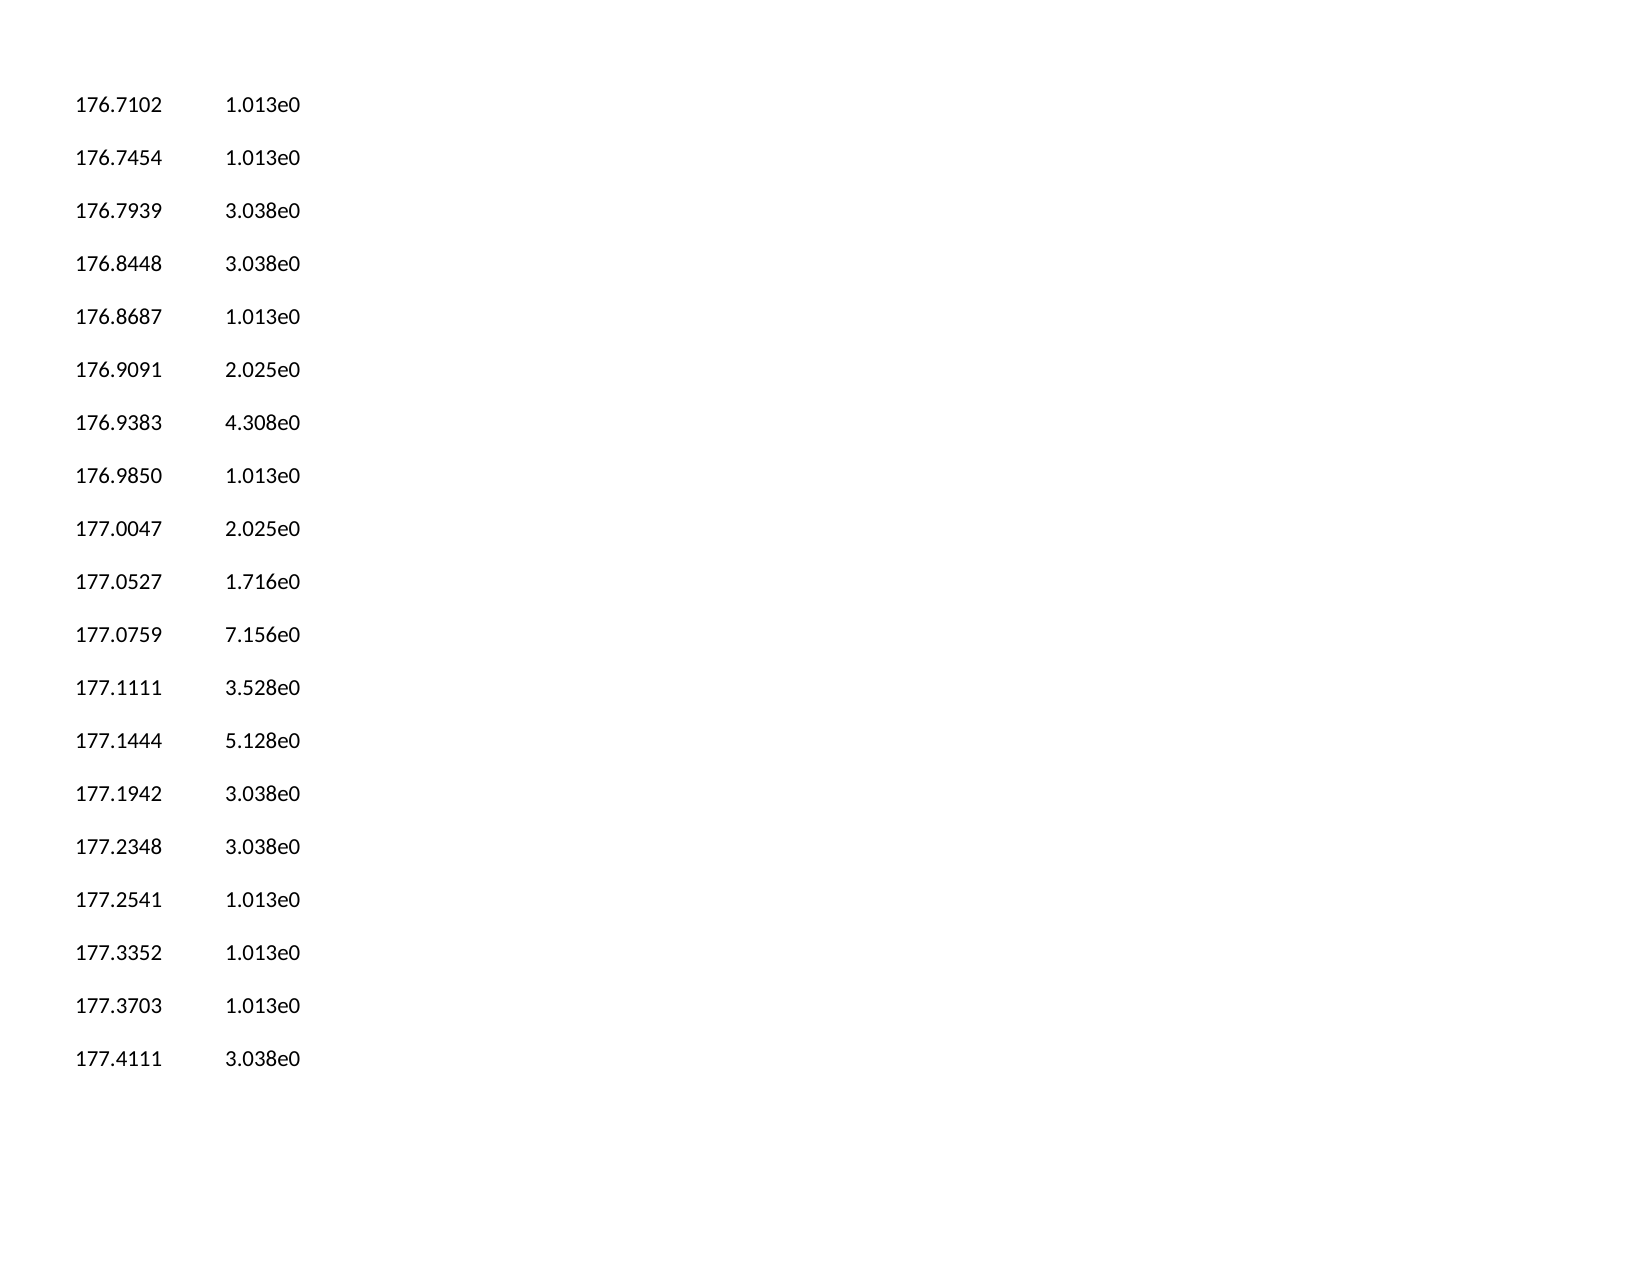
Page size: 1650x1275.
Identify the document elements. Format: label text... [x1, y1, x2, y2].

text 177.3352 1.013e0 [75, 938, 1563, 966]
text 176.7102 1.013e0 [75, 90, 1563, 118]
text 177.1444 5.128e0 [75, 726, 1563, 754]
text 176.9850 1.013e0 [75, 461, 1563, 489]
text 176.8687 1.013e0 [75, 302, 1563, 330]
text 177.4111 3.038e0 [75, 1044, 1563, 1072]
text 176.9091 2.025e0 [75, 355, 1563, 383]
text 177.1111 3.528e0 [75, 673, 1563, 701]
text 177.0527 1.716e0 [75, 567, 1563, 595]
text 176.7939 3.038e0 [75, 196, 1563, 224]
text 176.7454 1.013e0 [75, 143, 1563, 171]
text 176.9383 4.308e0 [75, 408, 1563, 436]
text 177.2541 1.013e0 [75, 885, 1563, 913]
text 177.1942 3.038e0 [75, 779, 1563, 807]
text 177.0047 2.025e0 [75, 514, 1563, 542]
text 177.3703 1.013e0 [75, 991, 1563, 1019]
text 177.0759 7.156e0 [75, 620, 1563, 648]
text 176.8448 3.038e0 [75, 249, 1563, 277]
text 177.2348 3.038e0 [75, 832, 1563, 860]
